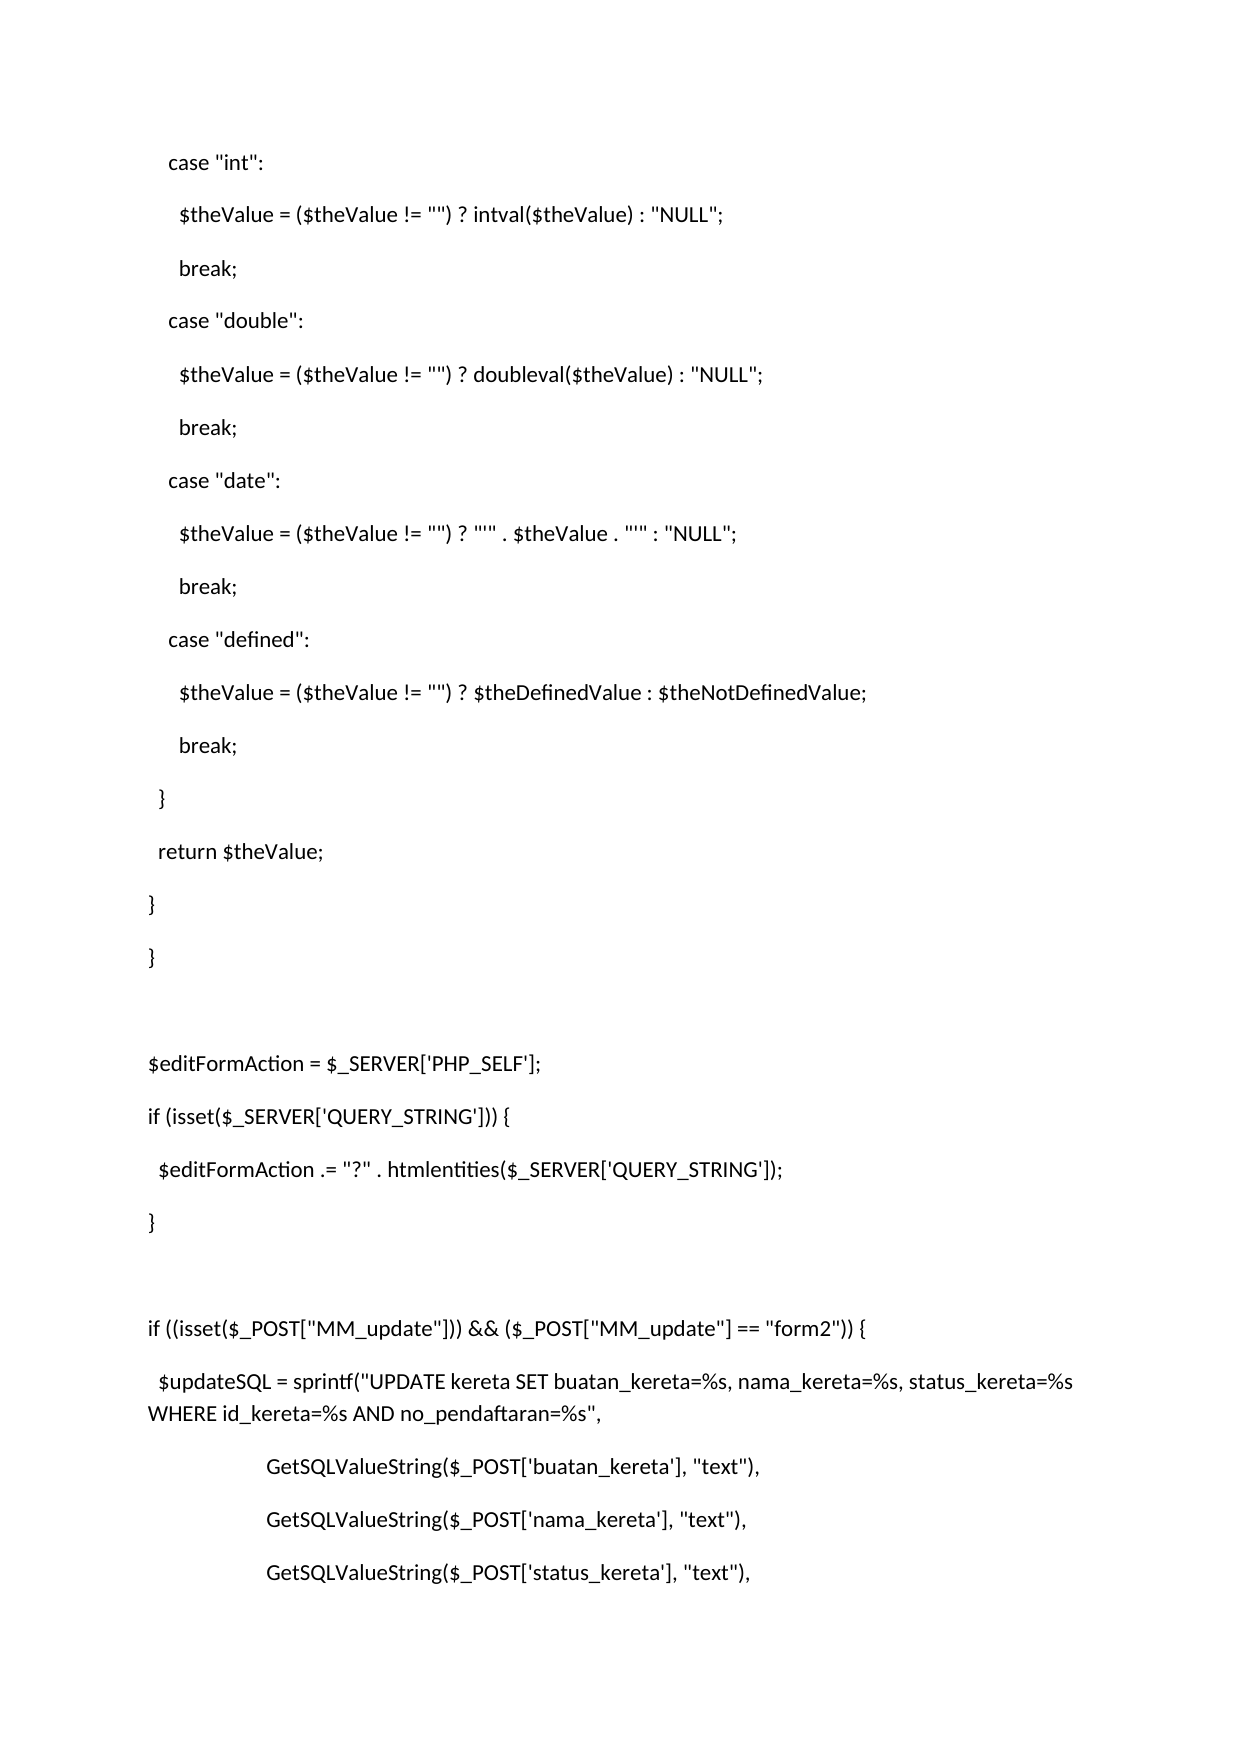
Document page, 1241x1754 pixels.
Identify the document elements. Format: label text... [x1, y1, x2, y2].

text break; [148, 254, 1093, 282]
text $theValue = ($theValue != "") ? doubleval($theValue) : "NULL"; [148, 360, 1093, 388]
text $theValue = ($theValue != "") ? intval($theValue) : "NULL"; [148, 201, 1093, 229]
text if (isset($_SERVER['QUERY_STRING'])) { [148, 1102, 1093, 1130]
text return $theValue; [148, 837, 1093, 865]
text } [148, 943, 1093, 971]
text } [148, 784, 1093, 812]
text $theValue = ($theValue != "") ? "'" . $theValue . "'" : "NULL"; [148, 519, 1093, 547]
text GetSQLValueString($_POST['status_kereta'], "text"), [148, 1558, 1093, 1586]
text case "defined": [148, 625, 1093, 653]
text $updateSQL = sprintf("UPDATE kereta SET buatan_kereta=%s, nama_kereta=%s, status_kereta=%s WHERE id_kereta=%s AND no_pendaftaran=%s", [148, 1367, 1093, 1427]
text $editFormAction = $_SERVER['PHP_SELF']; [148, 1049, 1093, 1077]
text } [148, 890, 1093, 918]
text case "double": [148, 307, 1093, 335]
text } [148, 1208, 1093, 1236]
text if ((isset($_POST["MM_update"])) && ($_POST["MM_update"] == "form2")) { [148, 1314, 1093, 1342]
text GetSQLValueString($_POST['nama_kereta'], "text"), [148, 1505, 1093, 1533]
text break; [148, 731, 1093, 759]
text case "date": [148, 466, 1093, 494]
text $editFormAction .= "?" . htmlentities($_SERVER['QUERY_STRING']); [148, 1155, 1093, 1183]
text case "int": [148, 148, 1093, 176]
text $theValue = ($theValue != "") ? $theDefinedValue : $theNotDefinedValue; [148, 678, 1093, 706]
text break; [148, 413, 1093, 441]
text GetSQLValueString($_POST['buatan_kereta'], "text"), [148, 1452, 1093, 1480]
text break; [148, 572, 1093, 600]
